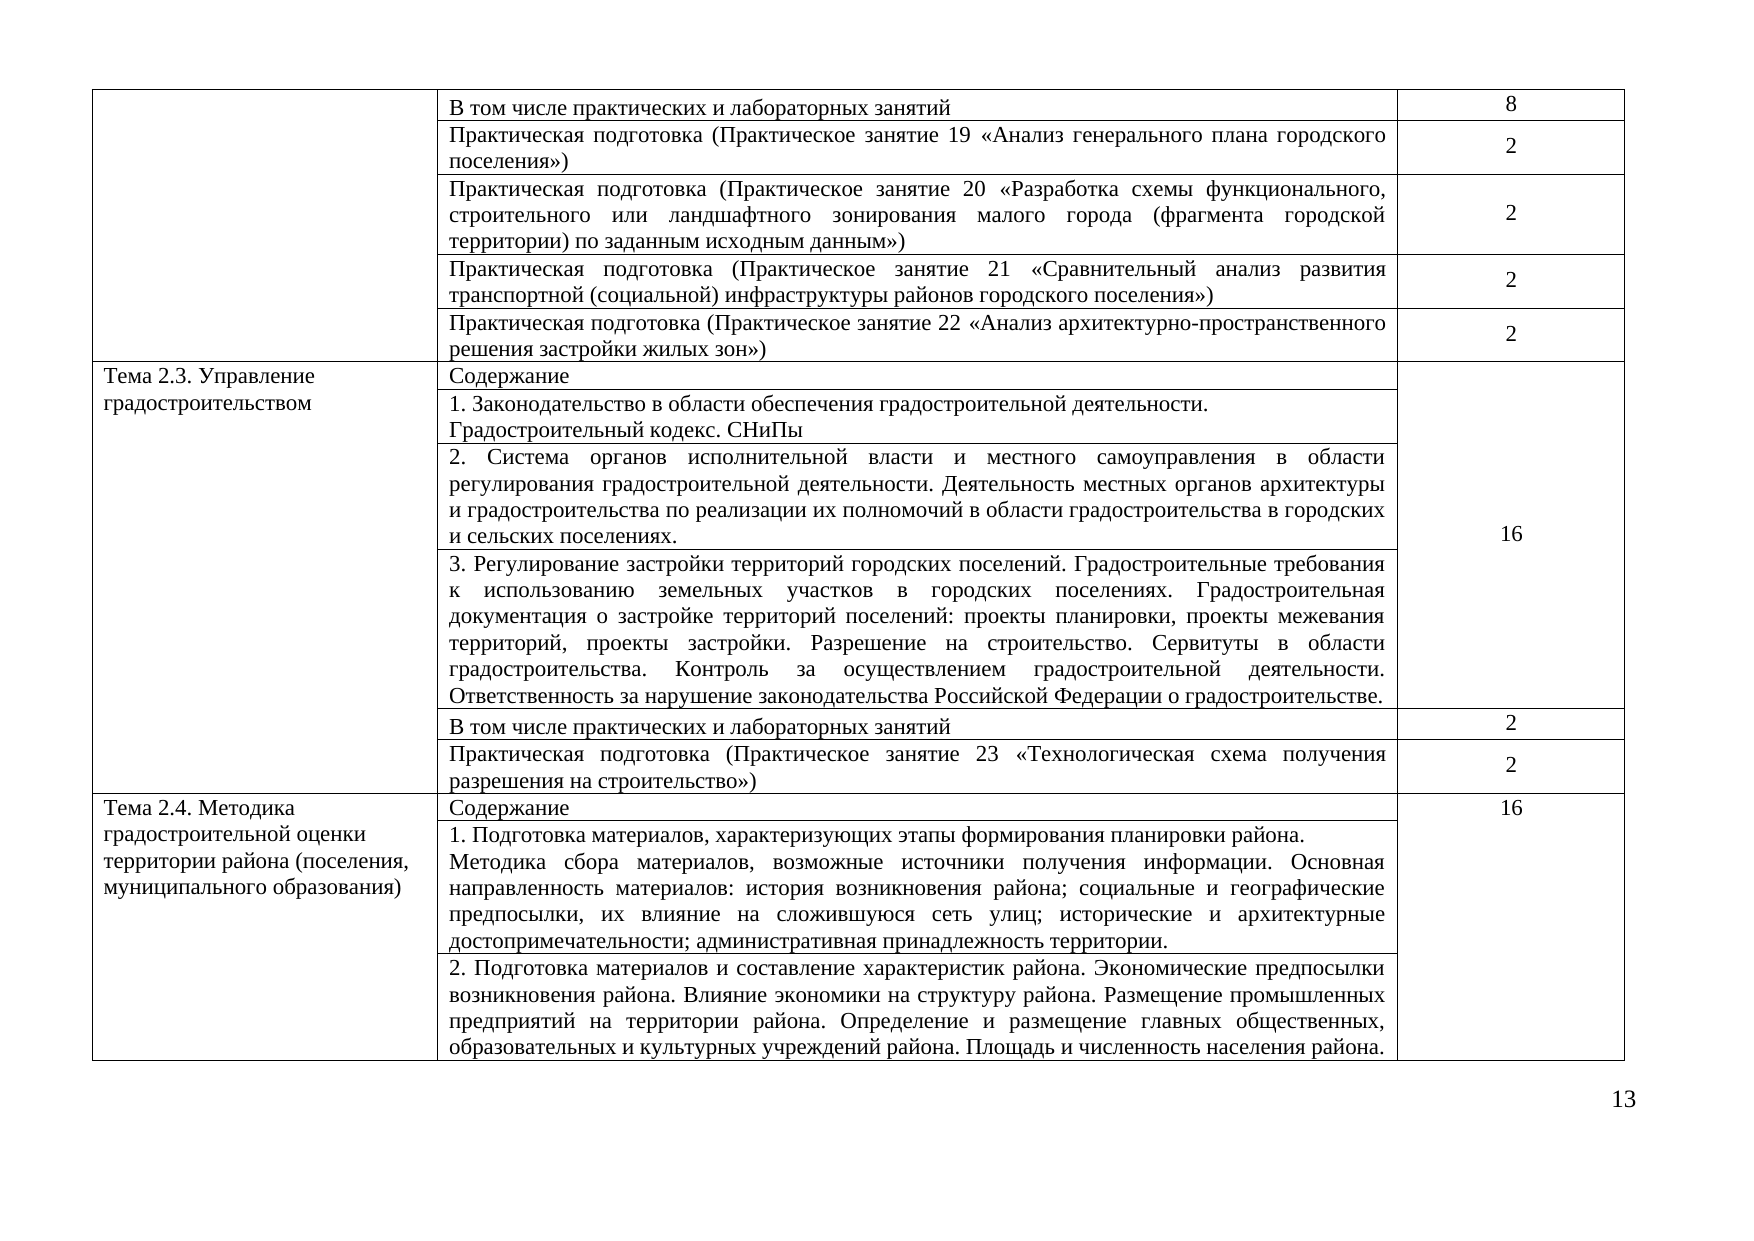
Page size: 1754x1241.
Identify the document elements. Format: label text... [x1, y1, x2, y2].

table_cell 8 [1398, 90, 1624, 120]
table_cell 1. Законодательство в области обеспечения градостроительной деятельности. Градостроительный кодекс. СНиПы [438, 390, 1397, 442]
table_cell 16 [1398, 794, 1624, 1060]
table_cell Содержание [438, 362, 1397, 389]
table_cell Практическая подготовка (Практическое занятие 19 «Анализ генерального плана городского поселения») [438, 121, 1397, 174]
table_cell 2 [1398, 175, 1624, 254]
table_cell В том числе практических и лабораторных занятий [438, 709, 1397, 739]
table_cell 3. Регулирование застройки территорий городских поселений. Градостроительные требования к использованию земельных участков в городских поселениях. Градостроительная документация о застройке территорий поселений: проекты планировки, проекты межевания территорий, проекты застройки. Разрешение на строительство. Сервитуты в области градостроительства. Контроль за осуществлением градостроительной деятельности. Ответственность за нарушение законодательства Российской Федерации о градостроительстве. [438, 550, 1397, 708]
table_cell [438, 954, 1397, 1060]
table_cell Практическая подготовка (Практическое занятие 20 «Разработка схемы функционального, строительного или ландшафтного зонирования малого города (фрагмента городской территории) по заданным исходным данным») [438, 175, 1397, 254]
table_cell Тема 2.3. Управление градостроительством [93, 362, 437, 793]
table_cell Содержание [438, 794, 1397, 820]
table_cell 2 [1398, 709, 1624, 739]
table_cell 2 [1398, 740, 1624, 793]
table_cell Практическая подготовка (Практическое занятие 21 «Сравнительный анализ развития транспортной (социальной) инфраструктуры районов городского поселения») [438, 255, 1397, 307]
table_cell Тема 2.4. Методика градостроительной оценки территории района (поселения, муниципального образования) [93, 794, 437, 1060]
table_cell В том числе практических и лабораторных занятий [438, 90, 1397, 120]
table_cell Практическая подготовка (Практическое занятие 23 «Технологическая схема получения разрешения на строительство») [438, 740, 1397, 793]
table_cell Практическая подготовка (Практическое занятие 22 «Анализ архитектурно-пространственного решения застройки жилых зон») [438, 309, 1397, 361]
table_cell 1. Подготовка материалов, характеризующих этапы формирования планировки района. Методика сбора материалов, возможные источники получения информации. Основная направленность материалов: история возникновения района; социальные и географические предпосылки, их влияние на сложившуюся сеть улиц; исторические и архитектурные достопримечательности; административная принадлежность территории. [438, 821, 1397, 953]
table_cell 2 [1398, 121, 1624, 174]
table_cell 16 [1398, 362, 1624, 708]
table_cell 2 [1398, 309, 1624, 361]
table_cell 2 [1398, 255, 1624, 307]
table_cell 2. Система органов исполнительной власти и местного самоуправления в области регулирования градостроительной деятельности. Деятельность местных органов архитектуры и градостроительства по реализации их полномочий в области градостроительства в городских и сельских поселениях. [438, 444, 1397, 549]
